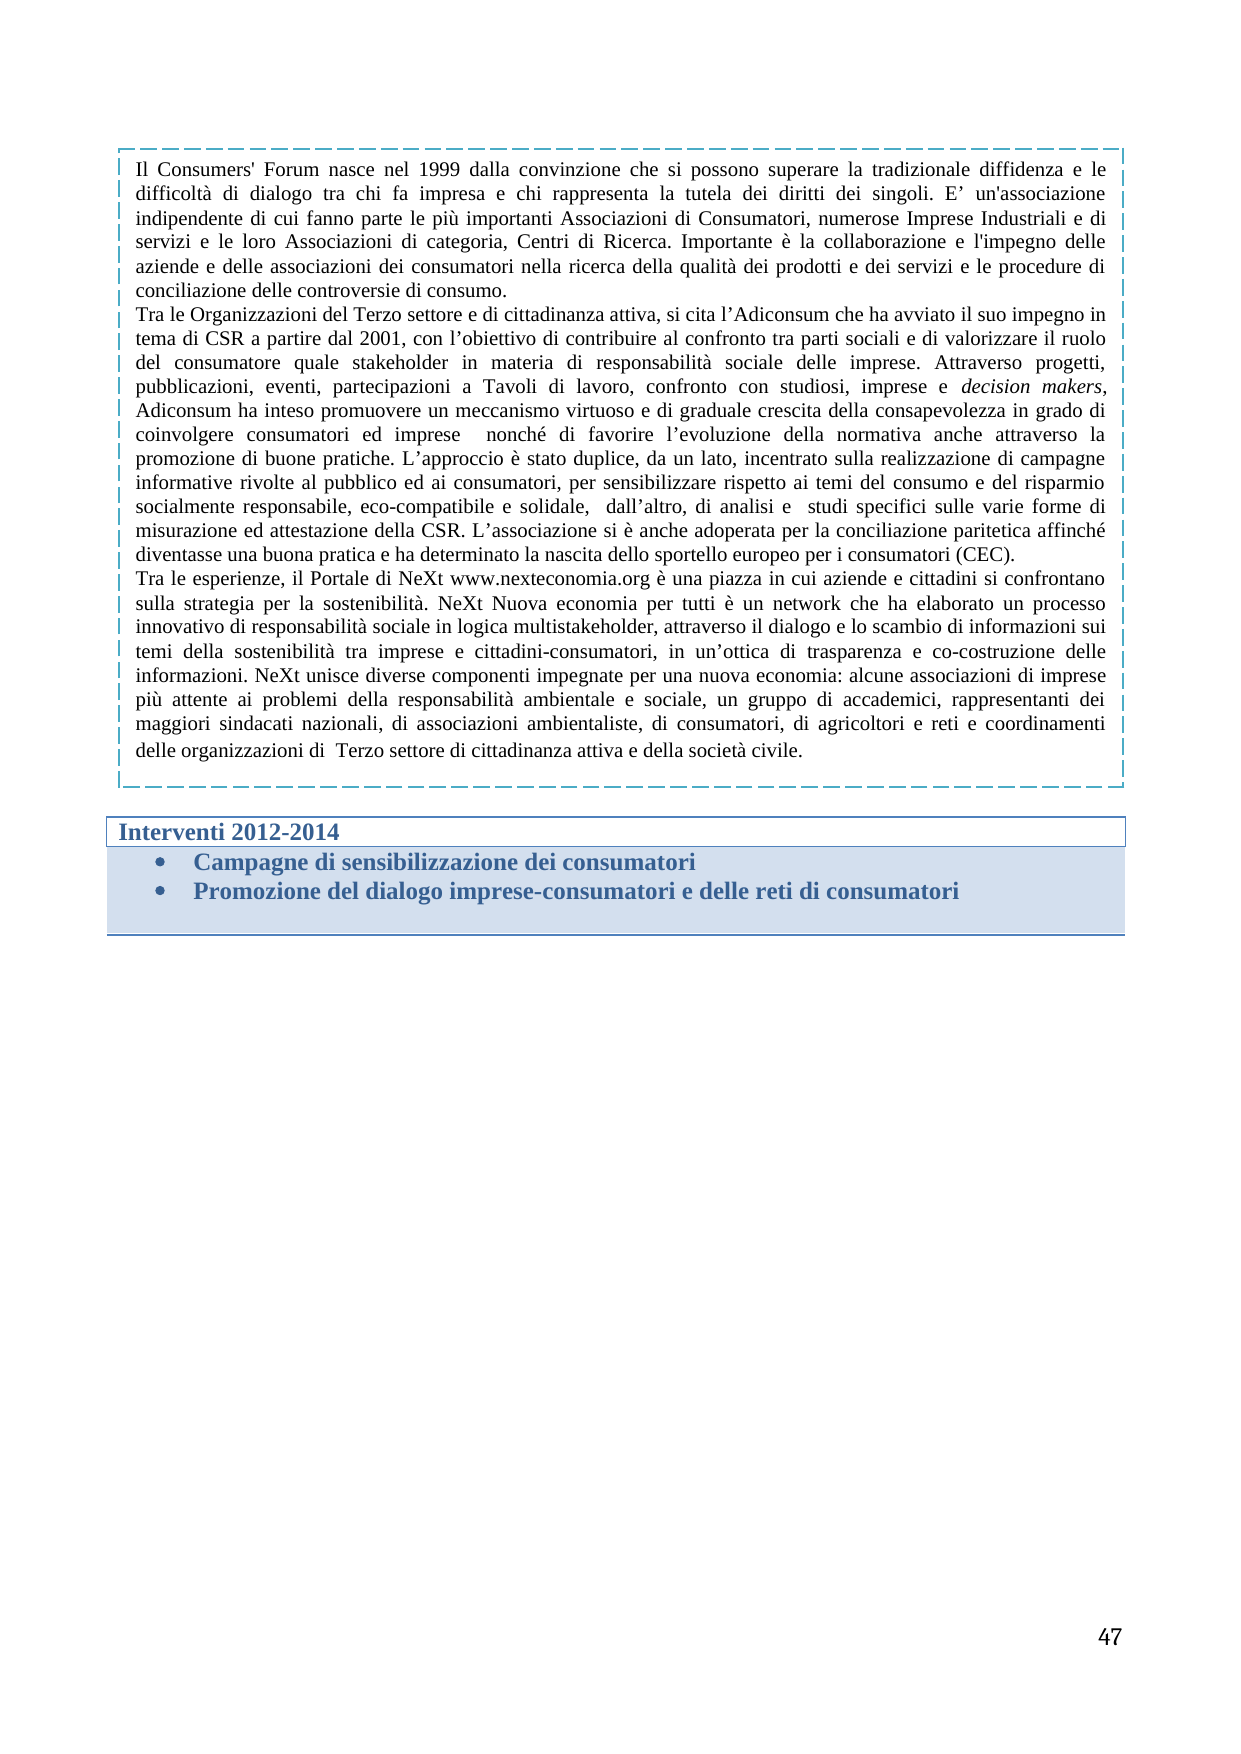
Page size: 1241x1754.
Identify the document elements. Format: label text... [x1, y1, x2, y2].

table_header Interventi 2012-2014 [107, 818, 1125, 846]
table_cell Campagne di sensibilizzazione dei consumatori Promozione del dialogo imprese-consumatori e delle reti di consumatori [107, 847, 1125, 933]
